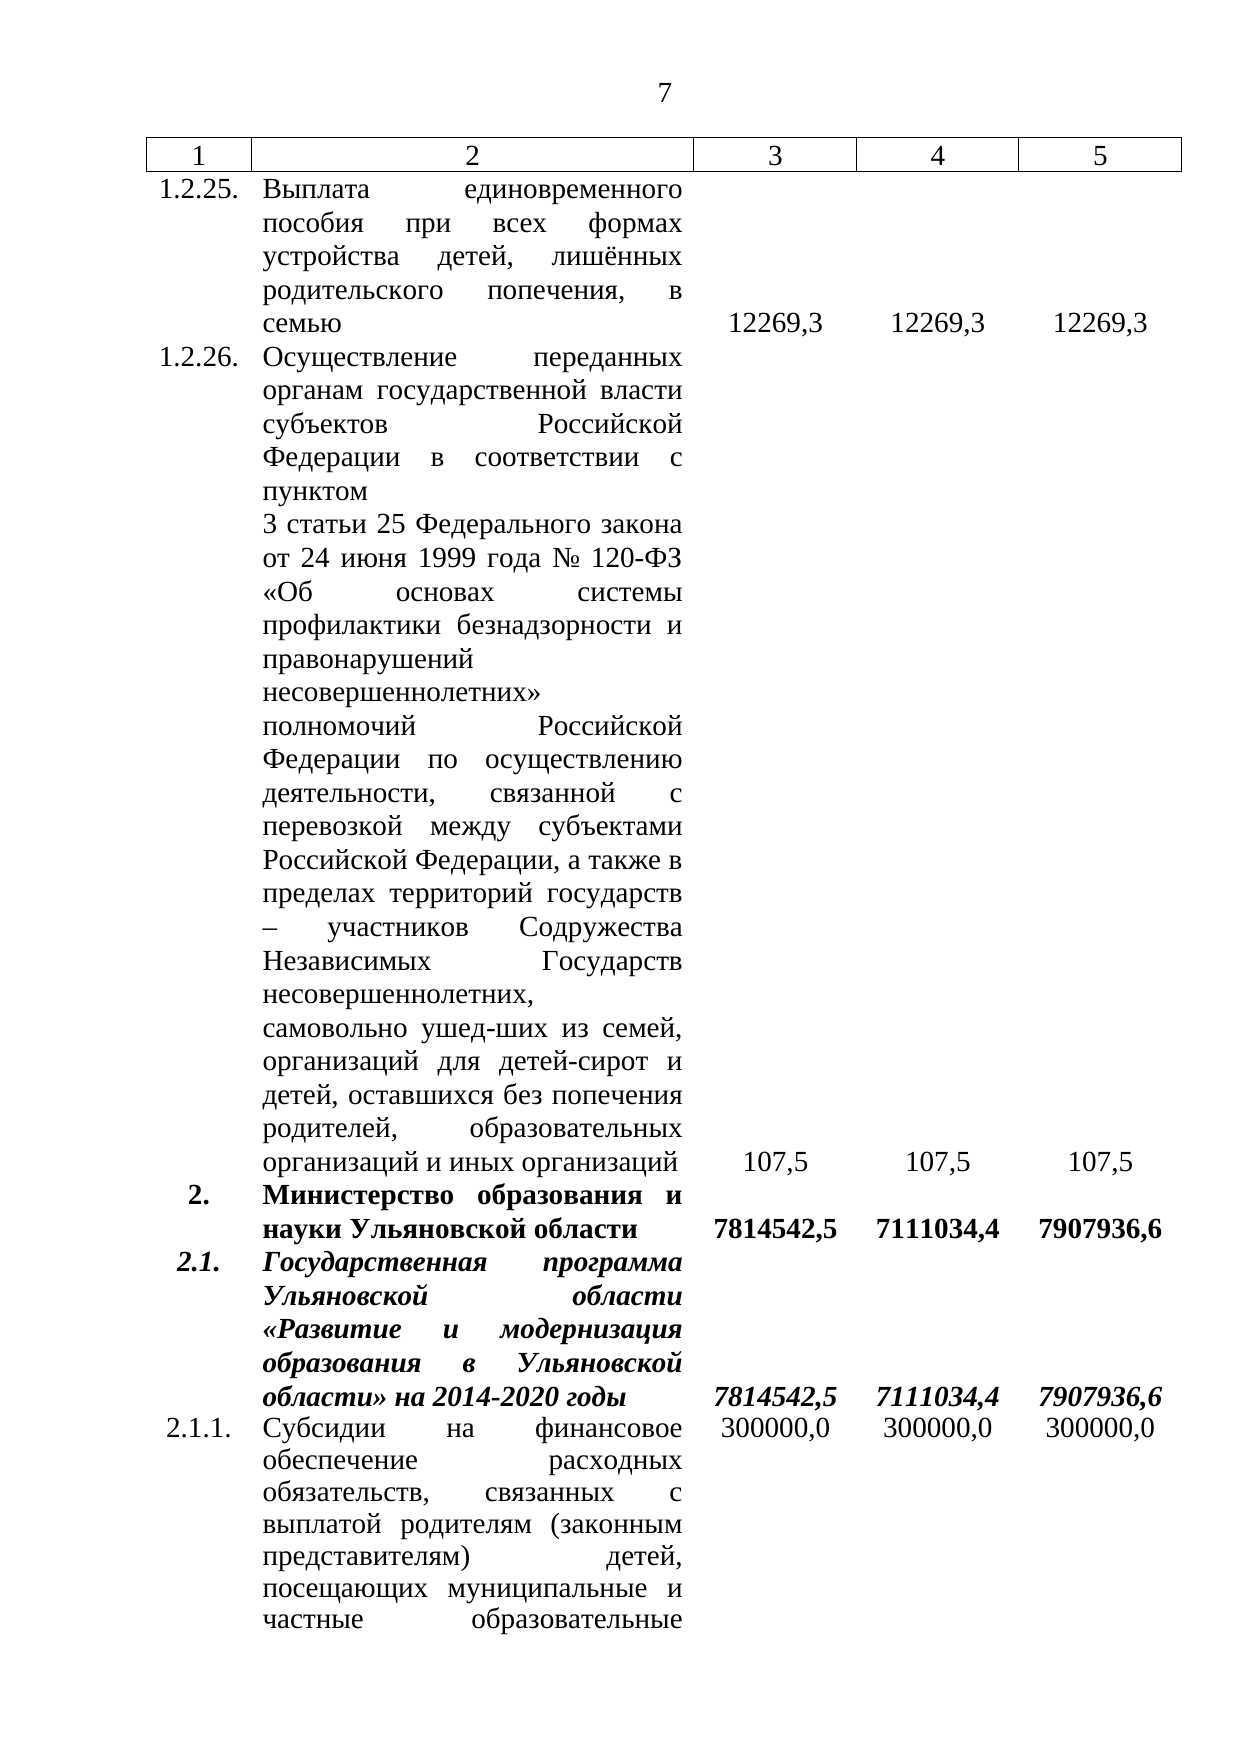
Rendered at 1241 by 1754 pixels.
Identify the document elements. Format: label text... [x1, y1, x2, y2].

table_header 1 [147, 138, 251, 171]
table_header 4 [857, 138, 1018, 171]
table_cell 7814542,5 [694, 1245, 856, 1412]
table_cell 7814542,5 [694, 1178, 856, 1244]
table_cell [251, 1412, 694, 1635]
table_cell 7907936,6 [1019, 1178, 1181, 1244]
table_cell 7907936,6 [1019, 1245, 1181, 1412]
table_cell 300000,0 [856, 1412, 1019, 1635]
table_cell 12269,3 [694, 172, 856, 339]
table_cell 7111034,4 [856, 1245, 1019, 1412]
table_cell 1.2.25. [146, 172, 251, 339]
table_cell 107,5 [694, 339, 856, 1177]
table_header 3 [694, 138, 856, 171]
table_cell 2.1.1. [146, 1412, 251, 1635]
table_cell 107,5 [1019, 339, 1181, 1177]
table_cell 7111034,4 [856, 1178, 1019, 1244]
table_cell 2.1. [146, 1245, 251, 1412]
table_cell 12269,3 [1019, 172, 1181, 339]
table_cell Министерство образования и науки Ульяновской области [251, 1178, 694, 1244]
table_header 5 [1019, 138, 1181, 171]
table_cell 12269,3 [856, 172, 1019, 339]
table_cell Выплата единовременного пособия при всех формах устройства детей, лишённых родительского попечения, в семью [251, 172, 694, 339]
table_cell 2. [146, 1178, 251, 1244]
table_cell 300000,0 [1019, 1412, 1181, 1635]
table_cell 300000,0 [694, 1412, 856, 1635]
table_cell Государственная программа Ульяновской области «Развитие и модернизация образования в Ульяновской области» на 2014-2020 годы [251, 1245, 694, 1412]
table_cell 1.2.26. [146, 339, 251, 1177]
table_cell Осуществление переданных органам государственной власти субъектов Российской Федерации в соответствии с пунктом 3 статьи 25 Федерального закона от 24 июня 1999 года № 120-ФЗ «Об основах системы профилактики безнадзорности и правонарушений несовершеннолетних» полномочий Российской Федерации по осуществлению деятельности, связанной с перевозкой между субъектами Российской Федерации, а также в пределах территорий государств – участников Содружества Независимых Государств несовершеннолетних, самовольно ушед-ших из семей, организаций для детей-сирот и детей, оставшихся без попечения родителей, образовательных организаций и иных организаций [251, 339, 694, 1177]
table_cell 107,5 [856, 339, 1019, 1177]
table_header 2 [252, 138, 693, 171]
